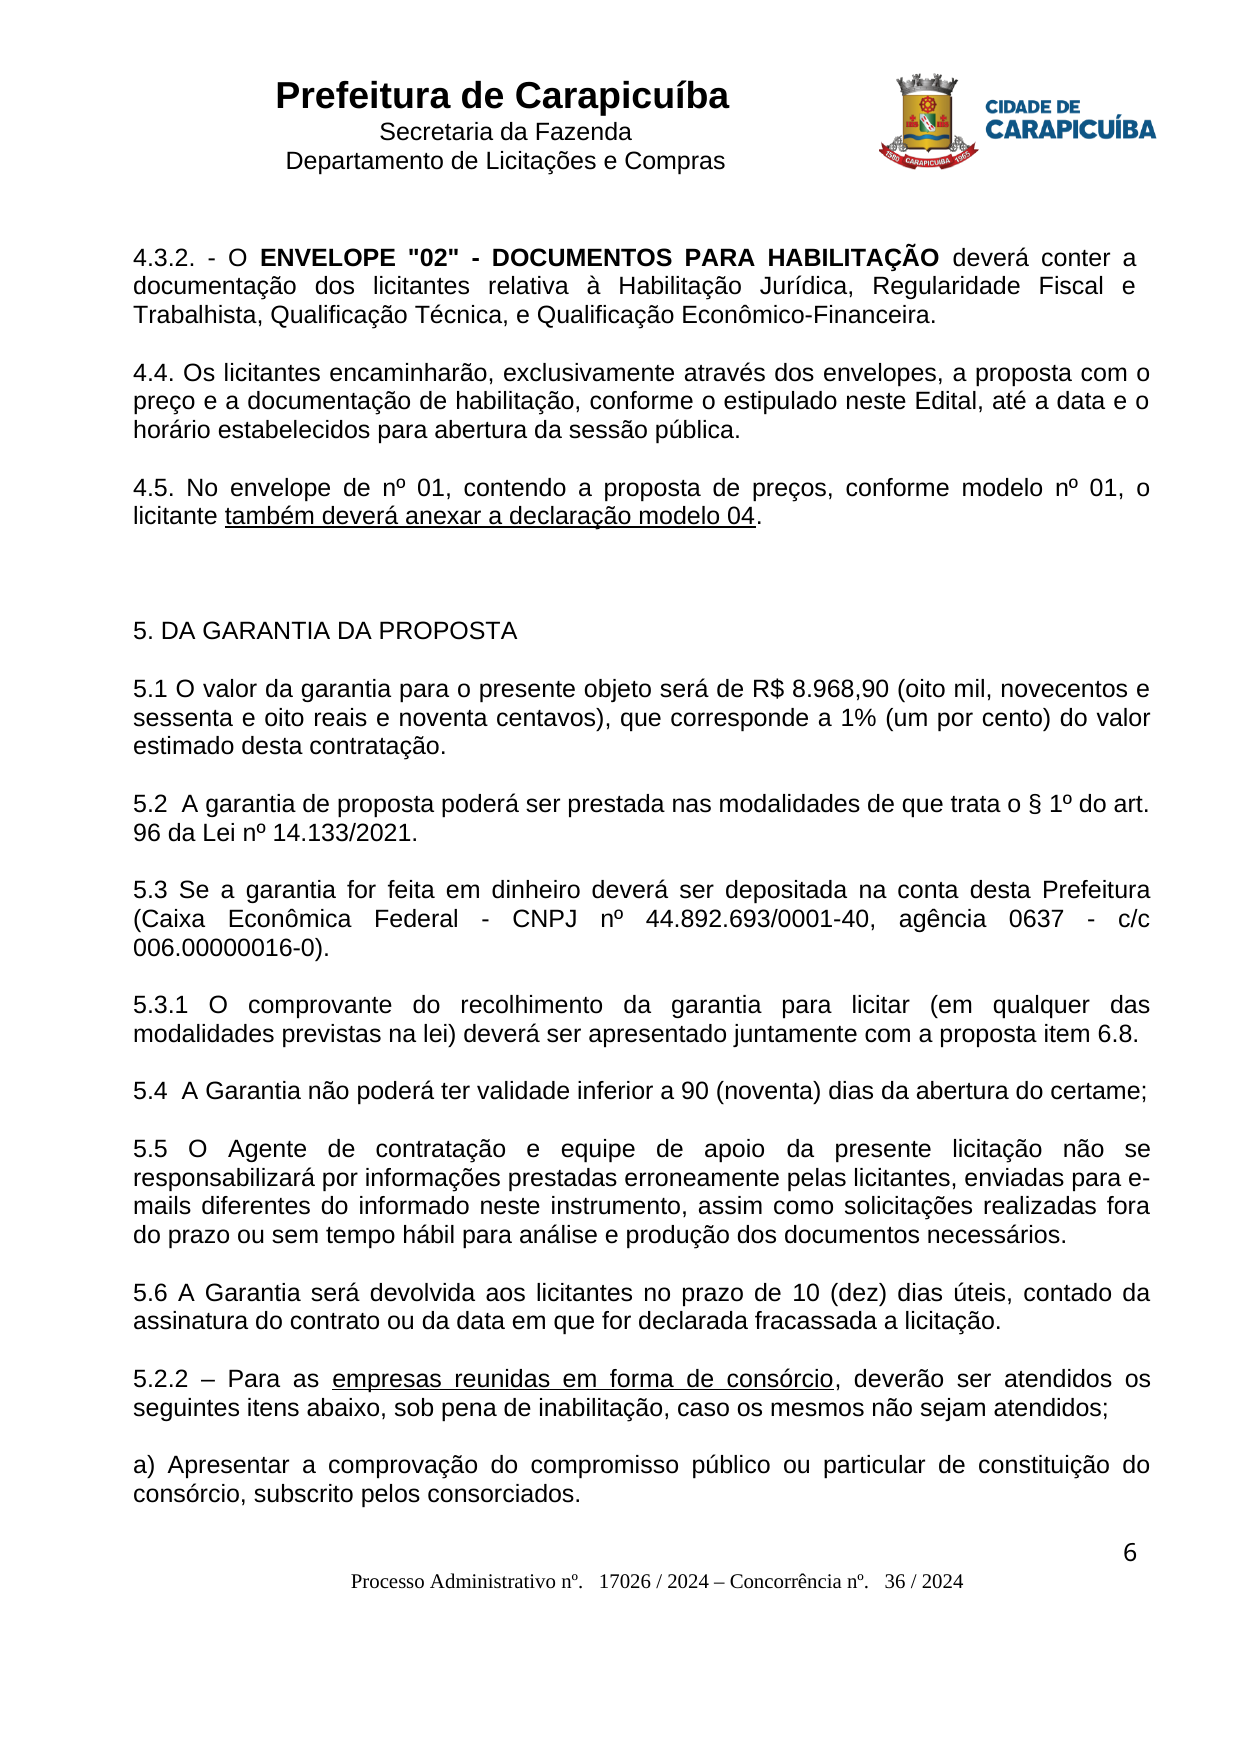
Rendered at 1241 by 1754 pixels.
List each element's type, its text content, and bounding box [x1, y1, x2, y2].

text 4.3.2. - O ENVELOPE "02" - DOCUMENTOS PARA HABILITAÇÃO deverá conter a documentação dos licitantes relativa à Habilitação Jurídica, Regularidade Fiscal e Trabalhista, Qualificação Técnica, e Qualificação Econômico-Financeira. [133, 242, 1137, 329]
text 4.4. Os licitantes encaminharão, exclusivamente através dos envelopes, a proposta com o preço e a documentação de habilitação, conforme o estipulado neste Edital, até a data e o horário estabelecidos para abertura da sessão pública. [133, 357, 1152, 444]
text 5.3.1 O comprovante do recolhimento da garantia para licitar (em qualquer das modalidades previstas na lei) deverá ser apresentado juntamente com a proposta item 6.8. [133, 990, 1152, 1047]
text 5. DA GARANTIA DA PROPOSTA [133, 616, 1152, 645]
text 4.5. No envelope de nº 01, contendo a proposta de preços, conforme modelo nº 01, o licitante também deverá anexar a declaração modelo 04. [133, 472, 1152, 530]
text 5.5 O Agente de contratação e equipe de apoio da presente licitação não se responsabilizará por informações prestadas erroneamente pelas licitantes, enviadas para e-mails diferentes do informado neste instrumento, assim como solicitações realizadas fora do prazo ou sem tempo hábil para análise e produção dos documentos necessários. [133, 1134, 1152, 1249]
text 5.4 A Garantia não poderá ter validade inferior a 90 (noventa) dias da abertura do certame; [133, 1076, 1152, 1105]
text 5.3 Se a garantia for feita em dinheiro deverá ser depositada na conta desta Prefeitura (Caixa Econômica Federal - CNPJ nº 44.892.693/0001-40, agência 0637 - c/c 006.00000016-0). [133, 875, 1152, 961]
text a) Apresentar a comprovação do compromisso público ou particular de constituição do consórcio, subscrito pelos consorciados. [133, 1450, 1152, 1507]
text 5.2.2 – Para as empresas reunidas em forma de consórcio, deverão ser atendidos os seguintes itens abaixo, sob pena de inabilitação, caso os mesmos não sejam atendidos; [133, 1364, 1152, 1421]
text 5.2 A garantia de proposta poderá ser prestada nas modalidades de que trata o § 1º do art. 96 da Lei nº 14.133/2021. [133, 789, 1152, 846]
text 5.6 A Garantia será devolvida aos licitantes no prazo de 10 (dez) dias úteis, contado da assinatura do contrato ou da data em que for declarada fracassada a licitação. [133, 1277, 1152, 1335]
picture [877, 65, 1159, 172]
text 5.1 O valor da garantia para o presente objeto será de R$ 8.968,90 (oito mil, novecentos e sessenta e oito reais e noventa centavos), que corresponde a 1% (um por cento) do valor estimado desta contratação. [133, 674, 1152, 760]
